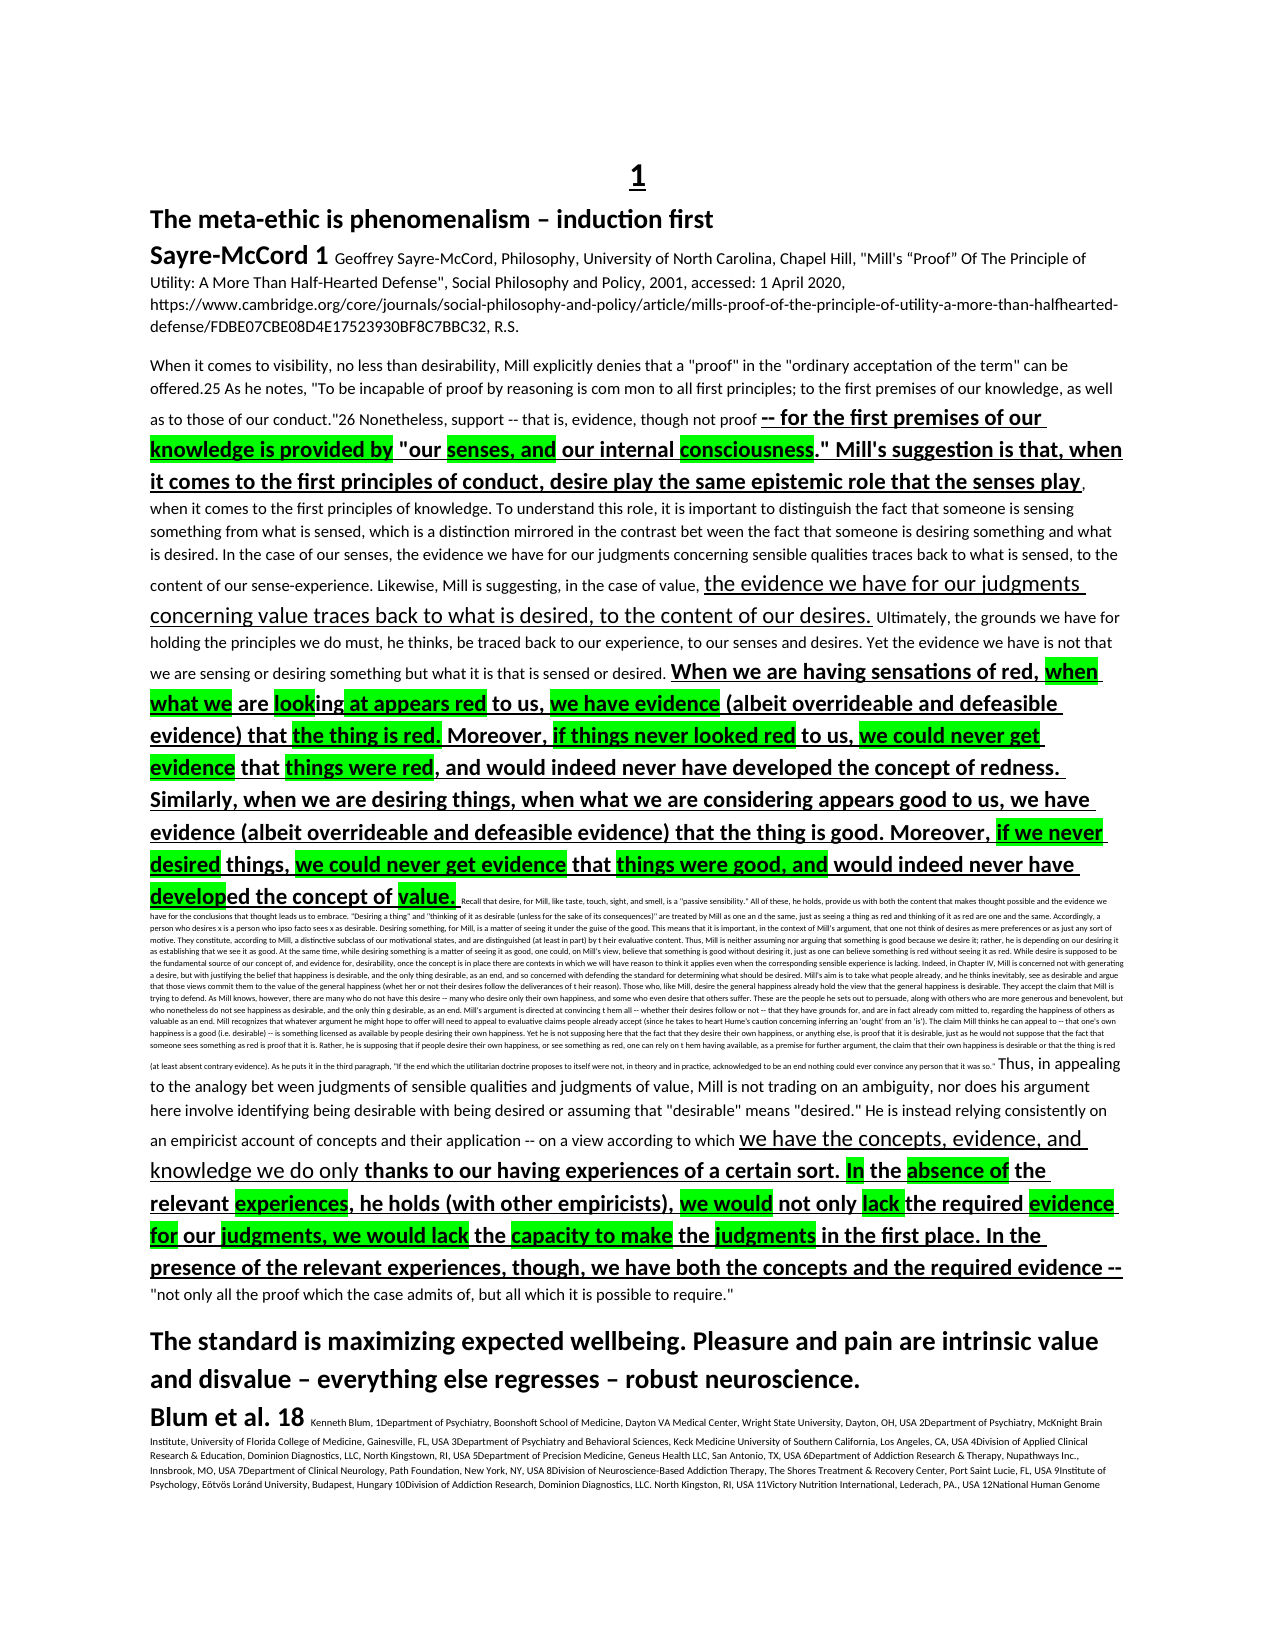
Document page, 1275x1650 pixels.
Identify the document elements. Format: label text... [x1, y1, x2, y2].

text When it comes to visibility, no less than desirability, Mill explicitly denies that a "proof" in the "ordinary acceptation of the term" can be offered.25 As he notes, "To be incapable of proof by reasoning is com mon to all first principles; to the first premises of our knowledge, as well as to those of our conduct."26 Nonetheless, support -- that is, evidence, though not proof -- for the first premises of our knowledge is provided by "our senses, and our internal consciousness." Mill's suggestion is that, when it comes to the first principles of conduct, desire play the same epistemic role that the senses play, when it comes to the first principles of knowledge. To understand this role, it is important to distinguish the fact that someone is sensing something from what is sensed, which is a distinction mirrored in the contrast bet ween the fact that someone is desiring something and what is desired. In the case of our senses, the evidence we have for our judgments concerning sensible qualities traces back to what is sensed, to the content of our sense-experience. Likewise, Mill is suggesting, in the case of value, the evidence we have for our judgments concerning value traces back to what is desired, to the content of our desires. Ultimately, the grounds we have for holding the principles we do must, he thinks, be traced back to our experience, to our senses and desires. Yet the evidence we have is not that we are sensing or desiring something but what it is that is sensed or desired. When we are having sensations of red, when what we are looking at appears red to us, we have evidence (albeit overrideable and defeasible evidence) that the thing is red. Moreover, if things never looked red to us, we could never get evidence that things were red, and would indeed never have developed the concept of redness. Similarly, when we are desiring things, when what we are considering appears good to us, we have evidence (albeit overrideable and defeasible evidence) that the thing is good. Moreover, if we never desired things, we could never get evidence that things were good, and would indeed never have developed the concept of value. Recall that desire, for Mill, like taste, touch, sight, and smell, is a "passive sensibility." All of these, he holds, provide us with both the content that makes thought possible and the evidence we have for the conclusions that thought leads us to embrace. "Desiring a thing" and "thinking of it as desirable (unless for the sake of its consequences)" are treated by Mill as one an d the same, just as seeing a thing as red and thinking of it as red are one and the same. Accordingly, a person who desires x is a person who ipso facto sees x as desirable. Desiring something, for Mill, is a matter of seeing it under the guise of the good. This means that it is important, in the context of Mill's argument, that one not think of desires as mere preferences or as just any sort of motive. They constitute, according to Mill, a distinctive subclass of our motivational states, and are distinguished (at least in part) by t heir evaluative content. Thus, Mill is neither assuming nor arguing that something is good because we desire it; rather, he is depending on our desiring it as establishing that we see it as good. At the same time, while desiring something is a matter of seeing it as good, one could, on Mill's view, believe that something is good without desiring it, just as one can believe something is red without seeing it as red. While desire is supposed to be the fundamental source of our concept of, and evidence for, desirability, once the concept is in place there are contexts in which we will have reason to think it applies even when the corresponding sensible experience is lacking. Indeed, in Chapter IV, Mill is concerned not with generating a desire, but with justifying the belief that happiness is desirable, and the only thing desirable, as an end, and so concerned with defending the standard for determining what should be desired. Mill's aim is to take what people already, and he thinks inevitably, see as desirable and argue that those views commit them to the value of the general happiness (whet her or not their desires follow the deliverances of t heir reason). Those who, like Mill, desire the general happiness already hold the view that the general happiness is desirable. They accept the claim that Mill is trying to defend. As Mill knows, however, there are many who do not have this desire -- many who desire only their own happiness, and some who even desire that others suffer. These are the people he sets out to persuade, along with others who are more generous and benevolent, but who nonetheless do not see happiness as desirable, and the only thin g desirable, as an end. Mill's argument is directed at convincing t hem all -- whether their desires follow or not -- that they have grounds for, and are in fact already com mitted to, regarding the happiness of others as valuable as an end. Mill recognizes that whatever argument he might hope to offer will need to appeal to evaluative claims people already accept (since he takes to heart Hume's caution concerning inferring an 'ought' from an 'is'). The claim Mill thinks he can appeal to -- that one's own happiness is a good (i.e. desirable) -- is something licensed as available by people desiring their own happiness. Yet he is not supposing here that the fact that they desire their own happiness, or anything else, is proof that it is desirable, just as he would not suppose that the fact that someone sees something as red is proof that it is. Rather, he is supposing that if people desire their own happiness, or see something as red, one can rely on t hem having available, as a premise for further argument, the claim that their own happiness is desirable or that the thing is red (at least absent contrary evidence). As he puts it in the third paragraph, "If the end which the utilitarian doctrine proposes to itself were not, in theory and in practice, acknowledged to be an end nothing could ever convince any person that it was so." Thus, in appealing to the analogy bet ween judgments of sensible qualities and judgments of value, Mill is not trading on an ambiguity, nor does his argument here involve identifying being desirable with being desired or assuming that "desirable" means "desired." He is instead relying consistently on an empiricist account of concepts and their application -- on a view according to which we have the concepts, evidence, and knowledge we do only thanks to our having experiences of a certain sort. In the absence of the relevant experiences, he holds (with other empiricists), we would not only lack the required evidence for our judgments, we would lack the capacity to make the judgments in the first place. In the presence of the relevant experiences, though, we have both the concepts and the required evidence -- "not only all the proof which the case admits of, but all which it is possible to require." [150, 355, 1125, 1304]
subtitle 1 [150, 154, 1125, 195]
text Sayre-McCord 1 Geoffrey Sayre-McCord, Philosophy, University of North Carolina, Chapel Hill, "Mill's “Proof” Of The Principle of Utility: A More Than Half-Hearted Defense", Social Philosophy and Policy, 2001, accessed: 1 April 2020, https://www.cambridge.org/core/journals/social-philosophy-and-policy/article/mills-proof-of-the-principle-of-utility-a-more-than-halfhearted-defense/FDBE07CBE08D4E17523930BF8C7BBC32, R.S. [150, 238, 1125, 337]
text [150, 1400, 1125, 1491]
subtitle The standard is maximizing expected wellbeing. Pleasure and pain are intrinsic value and disvalue – everything else regresses – robust neuroscience. [150, 1324, 1125, 1395]
subtitle The meta-ethic is phenomenalism – induction first [150, 202, 1125, 235]
